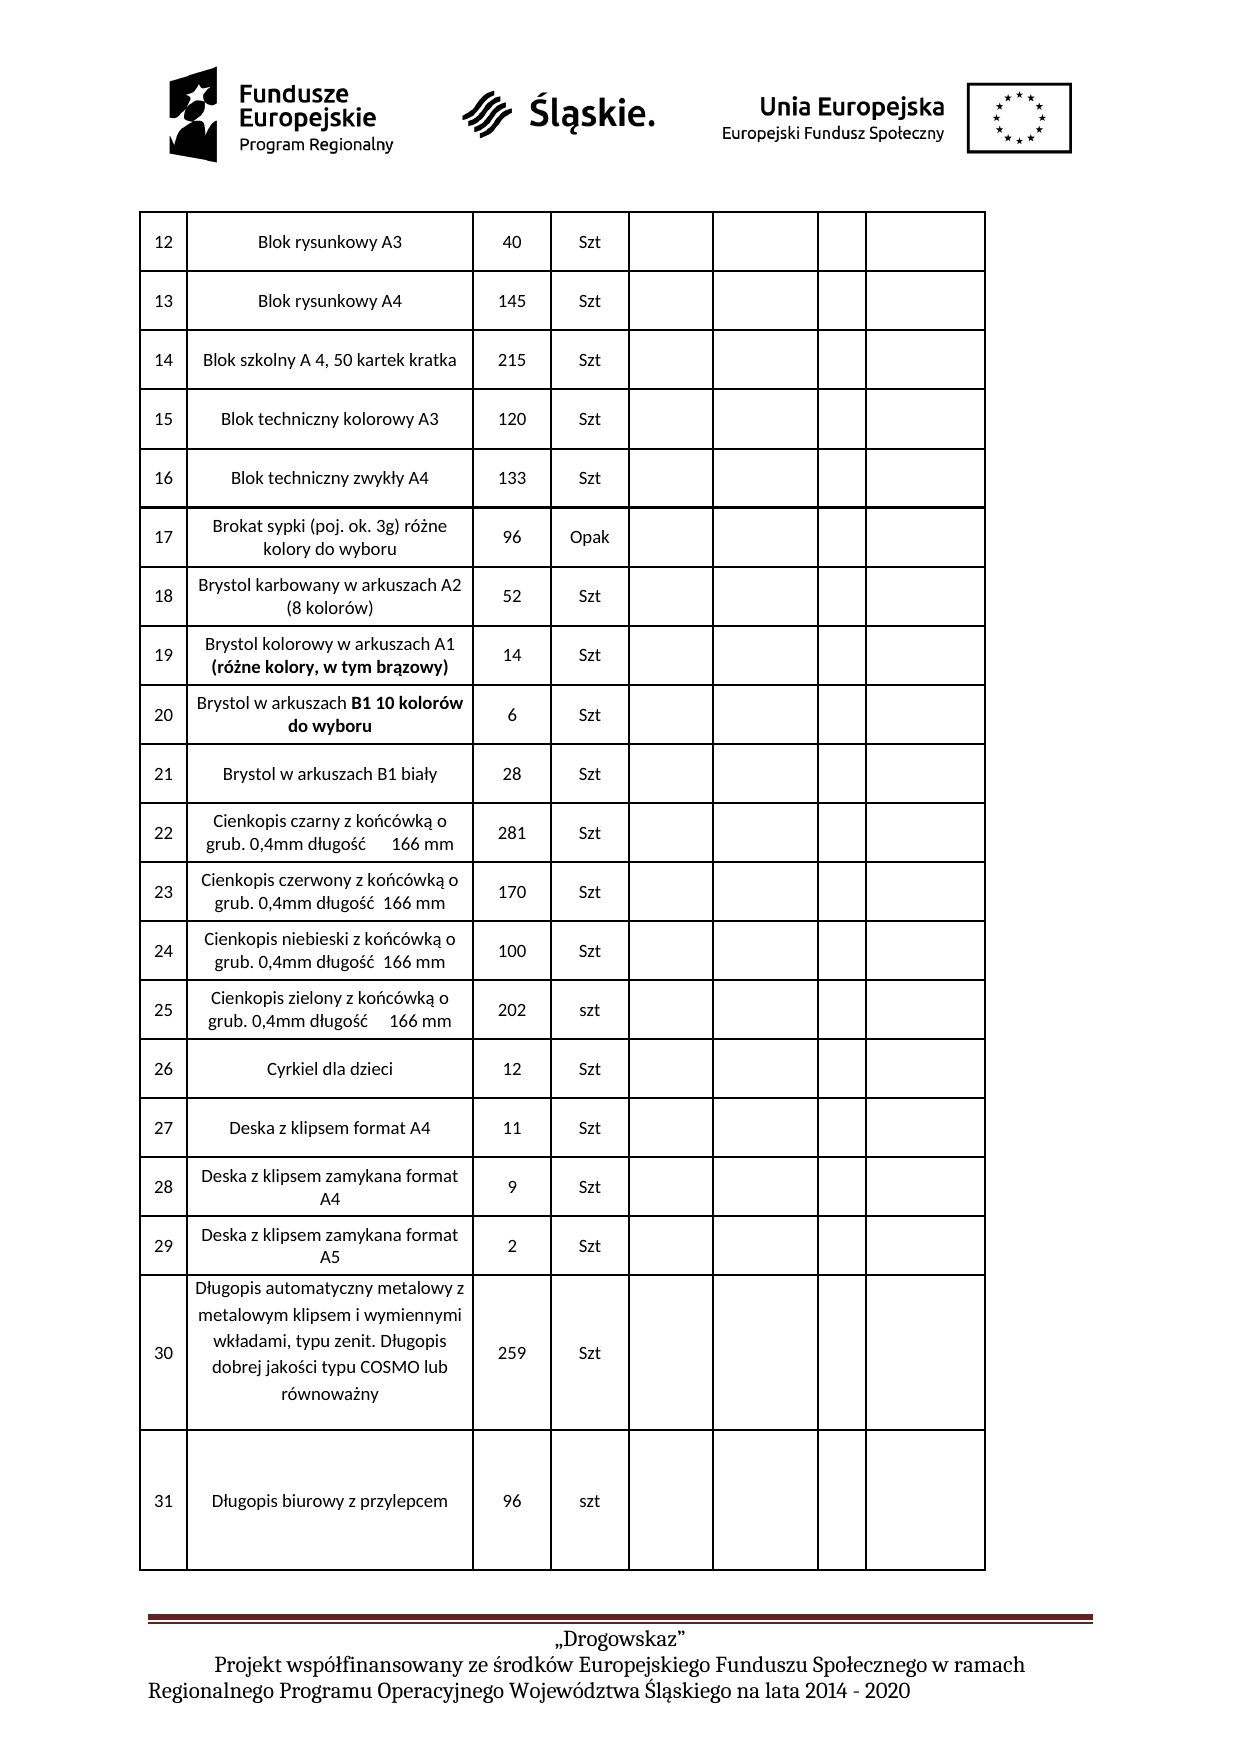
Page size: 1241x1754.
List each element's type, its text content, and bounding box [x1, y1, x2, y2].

picture [147, 44, 1094, 184]
table_cell Szt [552, 1276, 628, 1429]
table_cell 18 [141, 568, 186, 624]
table_cell [819, 390, 865, 447]
table_cell [867, 686, 984, 743]
table_cell [630, 509, 712, 566]
table_cell 17 [141, 509, 186, 566]
table_cell [630, 1431, 712, 1569]
table_cell 9 [474, 1158, 550, 1215]
table_cell [714, 450, 817, 506]
table_cell 14 [141, 331, 186, 388]
table_cell 100 [474, 922, 550, 979]
table_cell [867, 390, 984, 447]
table_cell [819, 450, 865, 506]
table_cell [819, 922, 865, 979]
table_cell [630, 686, 712, 743]
table_cell Cienkopis czarny z końcówką o grub. 0,4mm długość 166 mm [188, 804, 472, 861]
table_cell 31 [141, 1431, 186, 1569]
table_cell Brystol w arkuszach B1 biały [188, 745, 472, 802]
table_cell [819, 1158, 865, 1215]
table_cell [714, 981, 817, 1038]
table_cell [819, 1276, 865, 1429]
table_cell [819, 1099, 865, 1156]
table_cell 170 [474, 863, 550, 920]
table_cell Szt [552, 686, 628, 743]
table_cell [819, 745, 865, 802]
table_cell 19 [141, 627, 186, 684]
table_cell Szt [552, 745, 628, 802]
table_cell [867, 627, 984, 684]
table_cell Opak [552, 509, 628, 566]
table_cell [819, 686, 865, 743]
table_cell [714, 1431, 817, 1569]
table_cell [630, 272, 712, 329]
table_cell [630, 922, 712, 979]
table_cell Deska z klipsem format A4 [188, 1099, 472, 1156]
table_cell [630, 568, 712, 624]
table_cell [630, 213, 712, 270]
table_cell 21 [141, 745, 186, 802]
table_cell Cienkopis niebieski z końcówką o grub. 0,4mm długość 166 mm [188, 922, 472, 979]
table_cell 2 [474, 1217, 550, 1274]
table_cell 281 [474, 804, 550, 861]
table_cell Szt [552, 213, 628, 270]
table_cell 40 [474, 213, 550, 270]
table_cell [867, 745, 984, 802]
table_cell Brystol karbowany w arkuszach A2 (8 kolorów) [188, 568, 472, 624]
table_cell 145 [474, 272, 550, 329]
table_cell Blok rysunkowy A3 [188, 213, 472, 270]
table_cell Cyrkiel dla dzieci [188, 1040, 472, 1097]
table_cell [630, 1217, 712, 1274]
table_cell Szt [552, 450, 628, 506]
table_cell 120 [474, 390, 550, 447]
table_cell 23 [141, 863, 186, 920]
table_cell [819, 1217, 865, 1274]
table_cell [819, 272, 865, 329]
table_cell [630, 1158, 712, 1215]
table_cell 28 [141, 1158, 186, 1215]
table_cell [630, 390, 712, 447]
table_cell szt [552, 981, 628, 1038]
table_cell Szt [552, 331, 628, 388]
table_cell 29 [141, 1217, 186, 1274]
table_cell [867, 1040, 984, 1097]
table_cell [714, 627, 817, 684]
table_cell 14 [474, 627, 550, 684]
table_cell 202 [474, 981, 550, 1038]
table_cell [819, 1431, 865, 1569]
table_cell [867, 1099, 984, 1156]
table_cell [714, 745, 817, 802]
table_cell [819, 1040, 865, 1097]
table_cell szt [552, 1431, 628, 1569]
table_cell [867, 331, 984, 388]
table_cell 26 [141, 1040, 186, 1097]
table_cell [867, 213, 984, 270]
table_cell 28 [474, 745, 550, 802]
table_cell 11 [474, 1099, 550, 1156]
table_cell [867, 1217, 984, 1274]
table_cell [819, 331, 865, 388]
table_cell 30 [141, 1276, 186, 1429]
table_cell 52 [474, 568, 550, 624]
table_cell [819, 863, 865, 920]
table_cell [867, 1276, 984, 1429]
table_cell [714, 1099, 817, 1156]
table_cell Szt [552, 568, 628, 624]
table_cell [714, 863, 817, 920]
table_cell 25 [141, 981, 186, 1038]
table_cell [867, 568, 984, 624]
table_cell [714, 390, 817, 447]
table_cell Szt [552, 1217, 628, 1274]
table_cell 13 [141, 272, 186, 329]
table_cell [867, 1431, 984, 1569]
table_cell [867, 450, 984, 506]
table_cell 259 [474, 1276, 550, 1429]
table_cell [819, 804, 865, 861]
table_cell [819, 509, 865, 566]
table_cell [630, 863, 712, 920]
table_cell 215 [474, 331, 550, 388]
table_cell [867, 1158, 984, 1215]
table_cell Cienkopis czerwony z końcówką o grub. 0,4mm długość 166 mm [188, 863, 472, 920]
table_cell [630, 1040, 712, 1097]
table_cell Deska z klipsem zamykana format A4 [188, 1158, 472, 1215]
table_cell Szt [552, 272, 628, 329]
table_cell [714, 1217, 817, 1274]
table_cell [630, 450, 712, 506]
table_cell Szt [552, 1158, 628, 1215]
table_cell Szt [552, 1040, 628, 1097]
table_cell Blok rysunkowy A4 [188, 272, 472, 329]
table_cell 24 [141, 922, 186, 979]
table_cell [714, 686, 817, 743]
table_cell [867, 981, 984, 1038]
table_cell 15 [141, 390, 186, 447]
table_cell 12 [141, 213, 186, 270]
table_cell Szt [552, 863, 628, 920]
table_cell Szt [552, 390, 628, 447]
table_cell Brystol kolorowy w arkuszach A1 (różne kolory, w tym brązowy) [188, 627, 472, 684]
table_cell [819, 627, 865, 684]
table_cell Szt [552, 804, 628, 861]
table_cell 20 [141, 686, 186, 743]
table_cell Szt [552, 922, 628, 979]
table_cell [714, 213, 817, 270]
table_cell Szt [552, 1099, 628, 1156]
table_cell 22 [141, 804, 186, 861]
table_cell [819, 213, 865, 270]
table_cell [714, 272, 817, 329]
table_cell [714, 1158, 817, 1215]
table_cell [630, 1099, 712, 1156]
table_cell [714, 1276, 817, 1429]
table_cell [714, 804, 817, 861]
table_cell [630, 804, 712, 861]
table_cell Blok szkolny A 4, 50 kartek kratka [188, 331, 472, 388]
table_cell [867, 509, 984, 566]
table_cell [714, 922, 817, 979]
table_cell 16 [141, 450, 186, 506]
table_cell Brokat sypki (poj. ok. 3g) różne kolory do wyboru [188, 509, 472, 566]
table_cell [630, 627, 712, 684]
table_cell 96 [474, 1431, 550, 1569]
table_cell 96 [474, 509, 550, 566]
table_cell Deska z klipsem zamykana format A5 [188, 1217, 472, 1274]
table_cell Blok techniczny kolorowy A3 [188, 390, 472, 447]
table_cell 12 [474, 1040, 550, 1097]
table_cell [714, 331, 817, 388]
table_cell 6 [474, 686, 550, 743]
table_cell [867, 804, 984, 861]
table_cell Blok techniczny zwykły A4 [188, 450, 472, 506]
table_cell 27 [141, 1099, 186, 1156]
table_cell [867, 272, 984, 329]
table_cell [714, 568, 817, 624]
table_cell 133 [474, 450, 550, 506]
table_cell Długopis automatyczny metalowy z metalowym klipsem i wymiennymi wkładami, typu zenit. Długopis dobrej jakości typu COSMO lub równoważny [188, 1276, 472, 1429]
table_cell [819, 568, 865, 624]
table_cell [630, 745, 712, 802]
table_cell Brystol w arkuszach B1 10 kolorów do wyboru [188, 686, 472, 743]
table_cell [867, 863, 984, 920]
table_cell [819, 981, 865, 1038]
table_cell [630, 981, 712, 1038]
table_cell Szt [552, 627, 628, 684]
table_cell [714, 509, 817, 566]
table_cell [630, 1276, 712, 1429]
table_cell Cienkopis zielony z końcówką o grub. 0,4mm długość 166 mm [188, 981, 472, 1038]
table_cell [714, 1040, 817, 1097]
table_cell [630, 331, 712, 388]
table_cell Długopis biurowy z przylepcem [188, 1431, 472, 1569]
table_cell [867, 922, 984, 979]
